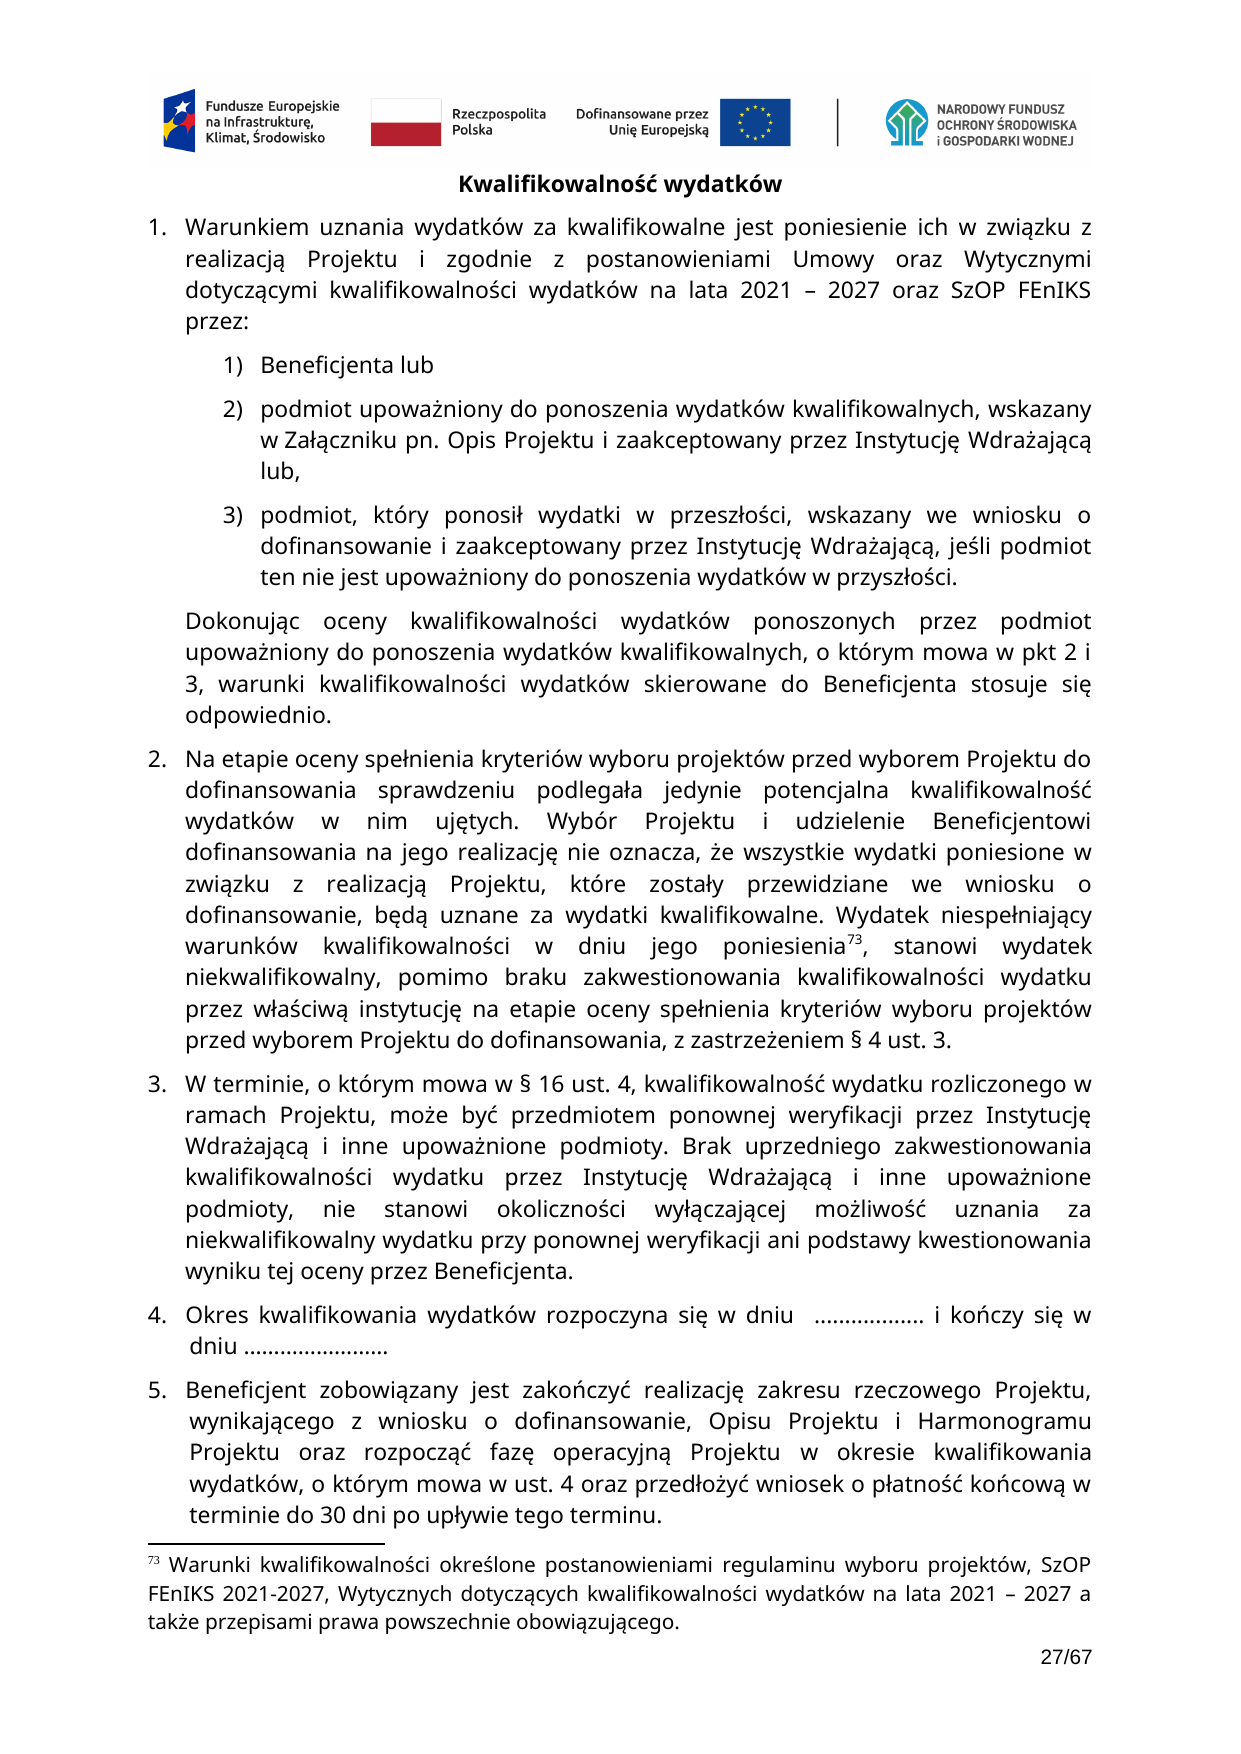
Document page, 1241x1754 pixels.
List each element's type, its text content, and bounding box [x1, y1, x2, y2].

picture [147, 73, 1093, 168]
list Warunkiem uznania wydatków za kwalifikowalne jest poniesienie ich w związku z realizacją Projektu i zgodnie z postanowieniami Umowy oraz Wytycznymi dotyczącymi kwalifikowalności wydatków na lata 2021 – 2027 oraz SzOP FEnIKS przez: [148, 211, 1092, 336]
text Kwalifikowalność wydatków [148, 168, 1092, 199]
list W terminie, o którym mowa w § 16 ust. 4, kwalifikowalność wydatku rozliczonego w ramach Projektu, może być przedmiotem ponownej weryfikacji przez Instytucję Wdrażającą i inne upoważnione podmioty. Brak uprzedniego zakwestionowania kwalifikowalności wydatku przez Instytucję Wdrażającą i inne upoważnione podmioty, nie stanowi okoliczności wyłączającej możliwość uznania za niekwalifikowalny wydatku przy ponownej weryfikacji ani podstawy kwestionowania wyniku tej oceny przez Beneficjenta. [148, 1067, 1092, 1286]
list Beneficjent zobowiązany jest zakończyć realizację zakresu rzeczowego Projektu, wynikającego z wniosku o dofinansowanie, Opisu Projektu i Harmonogramu Projektu oraz rozpocząć fazę operacyjną Projektu w okresie kwalifikowania wydatków, o którym mowa w ust. 4 oraz przedłożyć wniosek o płatność końcową w terminie do 30 dni po upływie tego terminu. [148, 1374, 1092, 1530]
list Na etapie oceny spełnienia kryteriów wyboru projektów przed wyborem Projektu do dofinansowania sprawdzeniu podlegała jedynie potencjalna kwalifikowalność wydatków w nim ujętych. Wybór Projektu i udzielenie Beneficjentowi dofinansowania na jego realizację nie oznacza, że wszystkie wydatki poniesione w związku z realizacją Projektu, które zostały przewidziane we wniosku o dofinansowanie, będą uznane za wydatki kwalifikowalne. Wydatek niespełniający warunków kwalifikowalności w dniu jego poniesienia, stanowi wydatek niekwalifikowalny, pomimo braku zakwestionowania kwalifikowalności wydatku przez właściwą instytucję na etapie oceny spełnienia kryteriów wyboru projektów przed wyborem Projektu do dofinansowania, z zastrzeżeniem § 4 ust. 3. [148, 742, 1092, 1055]
list Okres kwalifikowania wydatków rozpoczyna się w dniu .................. i kończy się w dniu …………………… [148, 1299, 1092, 1361]
list Beneficjenta lub [223, 349, 1092, 380]
list podmiot upoważniony do ponoszenia wydatków kwalifikowalnych, wskazany w Załączniku pn. Opis Projektu i zaakceptowany przez Instytucję Wdrażającą lub, [223, 392, 1092, 486]
list podmiot, który ponosił wydatki w przeszłości, wskazany we wniosku o dofinansowanie i zaakceptowany przez Instytucję Wdrażającą, jeśli podmiot ten nie jest upoważniony do ponoszenia wydatków w przyszłości. [223, 499, 1092, 592]
text Dokonując oceny kwalifikowalności wydatków ponoszonych przez podmiot upoważniony do ponoszenia wydatków kwalifikowalnych, o którym mowa w pkt 2 i 3, warunki kwalifikowalności wydatków skierowane do Beneficjenta stosuje się odpowiednio. [185, 605, 1092, 730]
